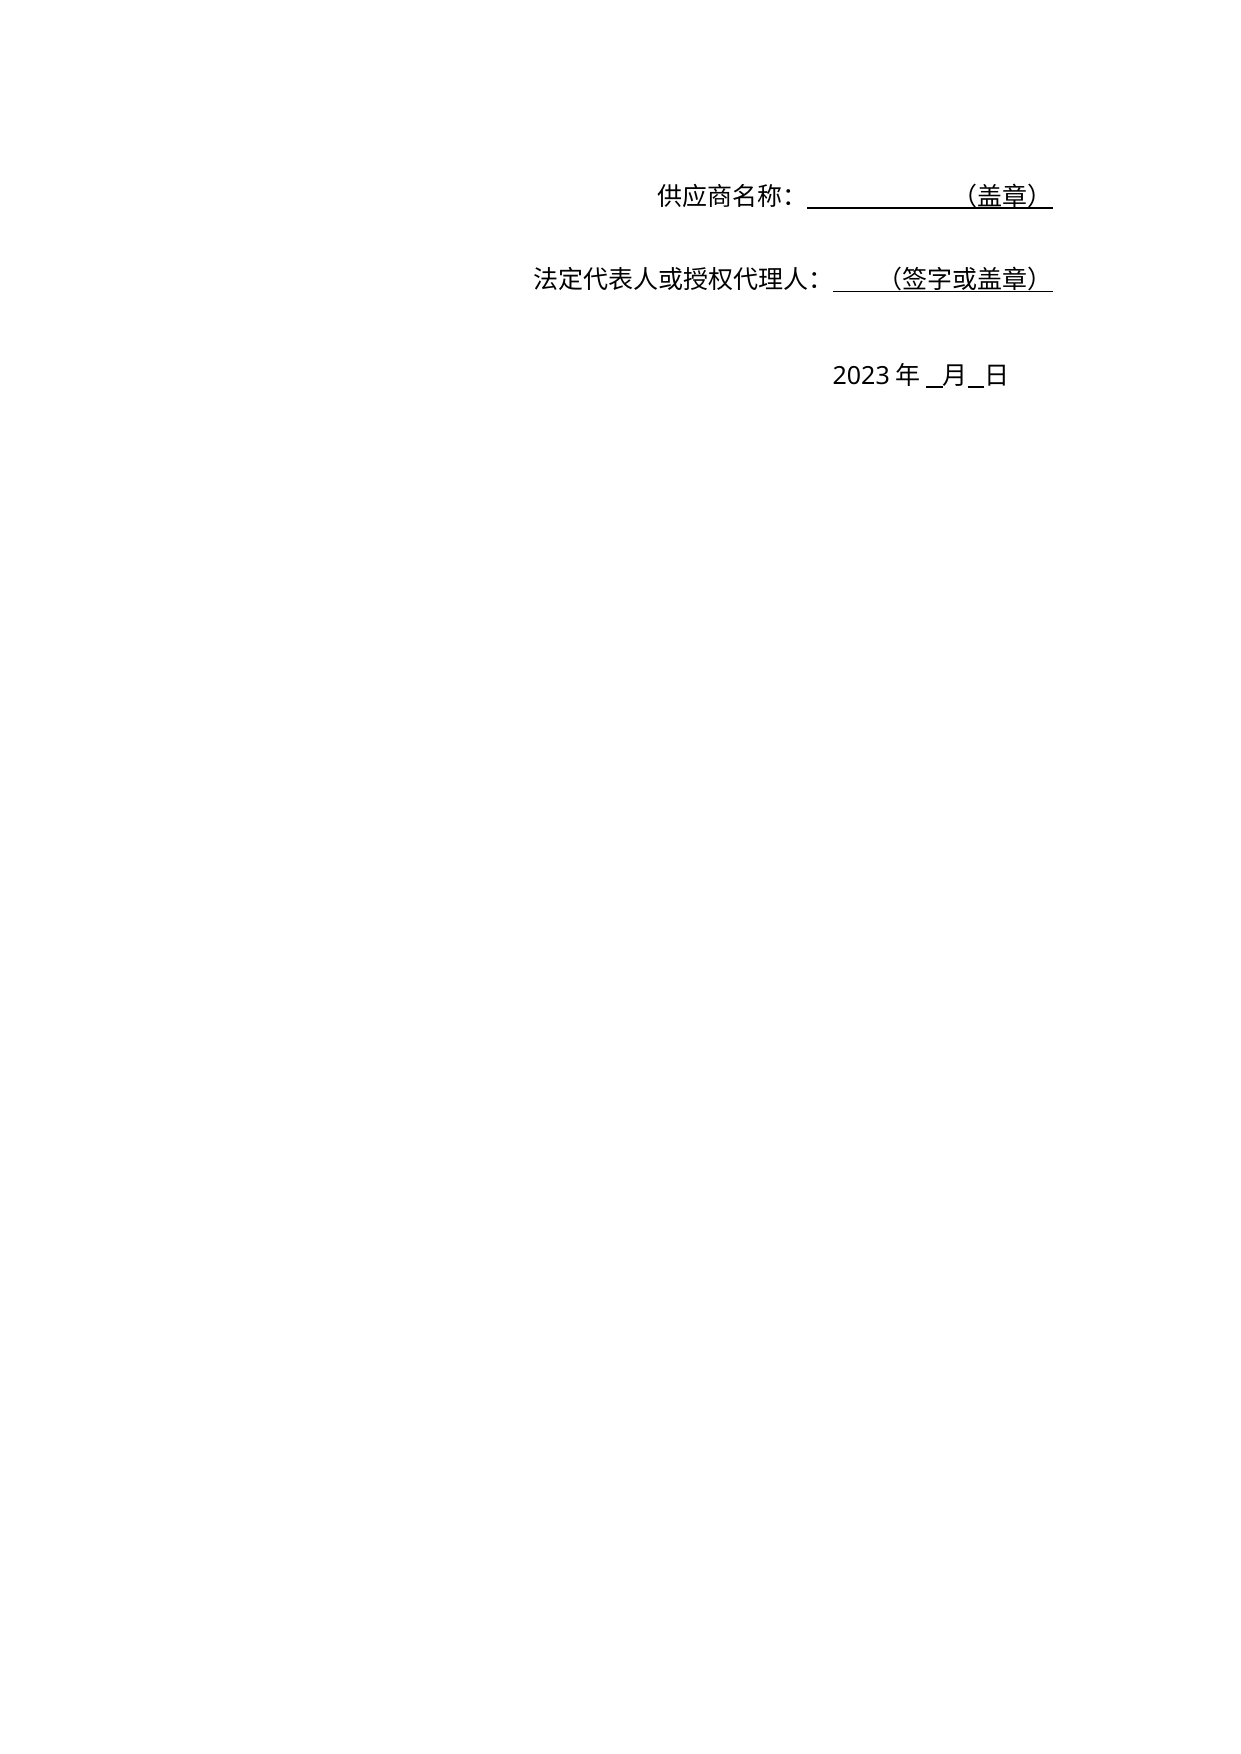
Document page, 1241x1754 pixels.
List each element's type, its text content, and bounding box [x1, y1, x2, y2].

text 供应商名称： （盖章） [187, 162, 1053, 227]
text 2023年 月 日 [187, 341, 1009, 406]
text 法定代表人或授权代理人： （签字或盖章） [187, 245, 1053, 310]
